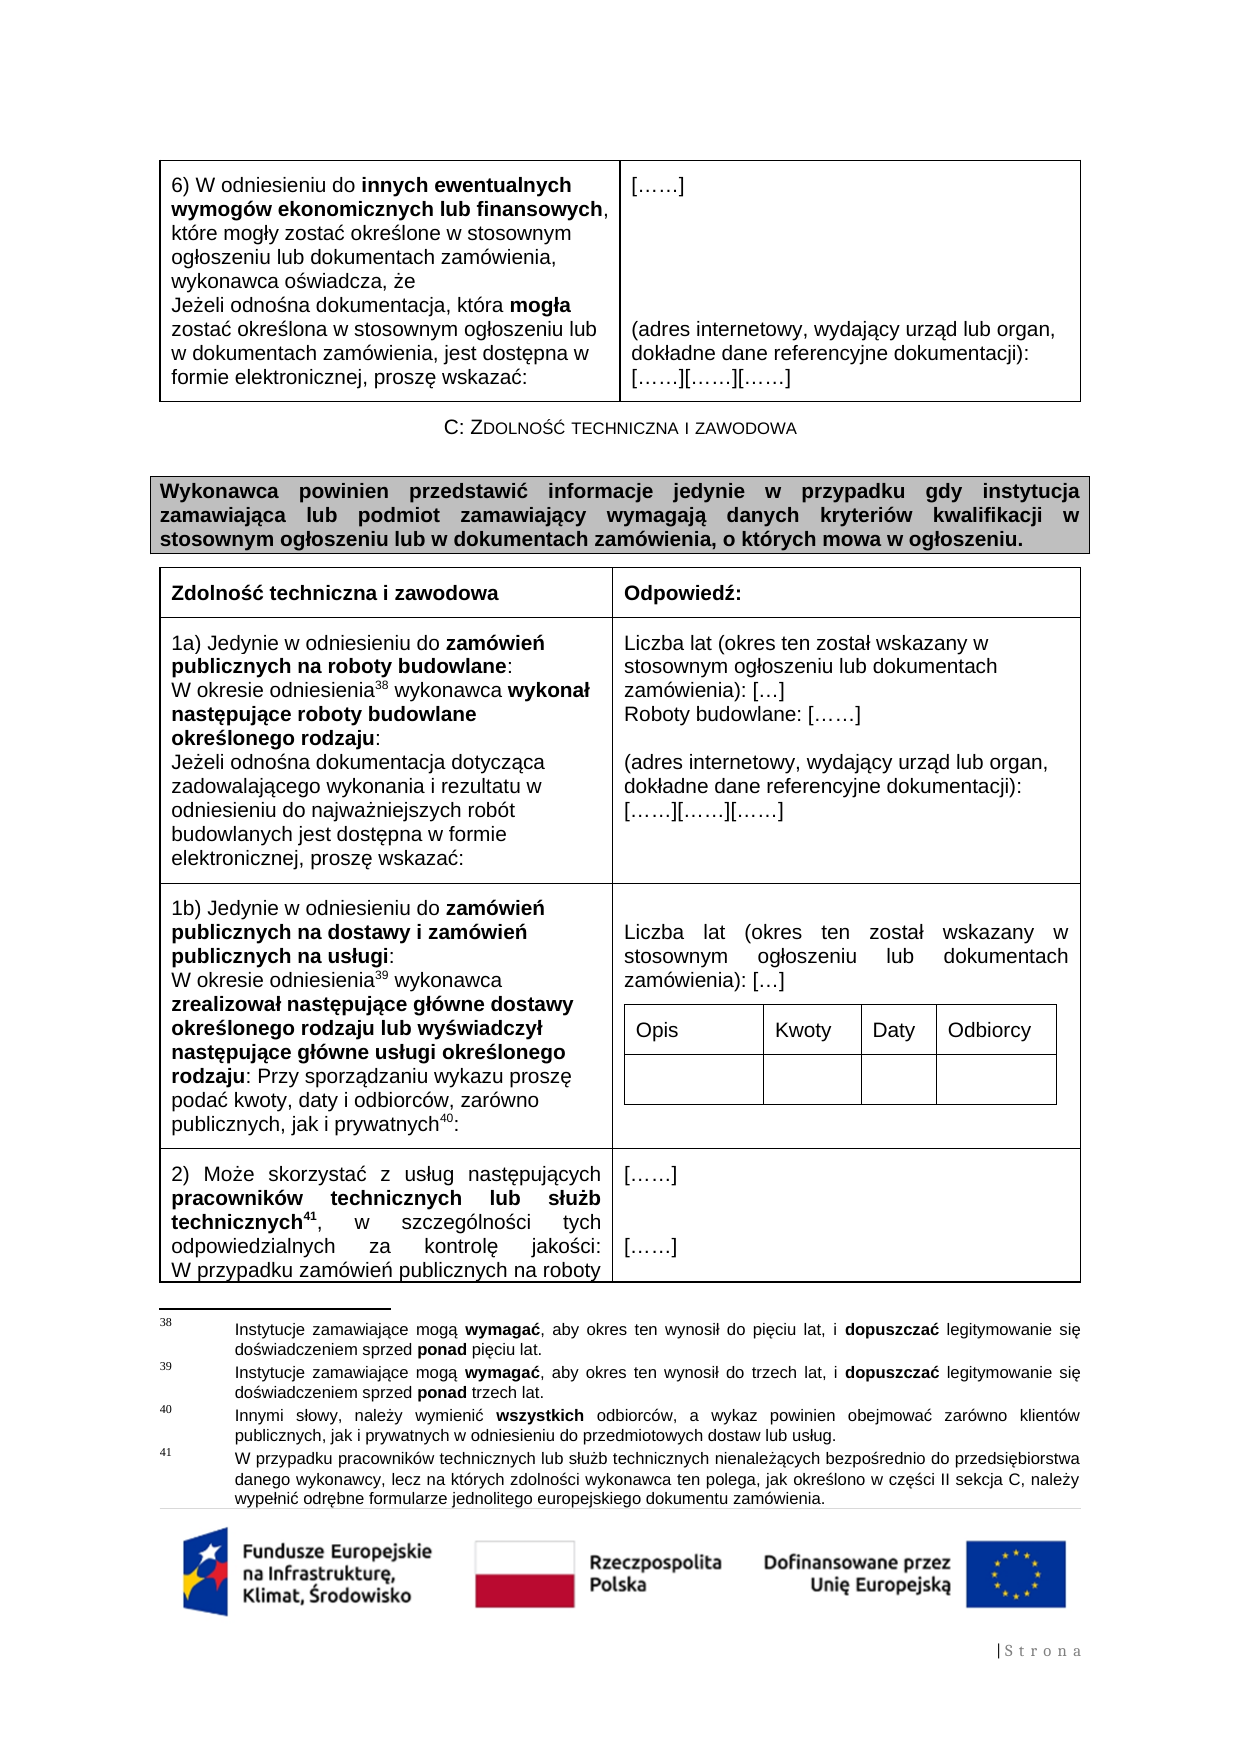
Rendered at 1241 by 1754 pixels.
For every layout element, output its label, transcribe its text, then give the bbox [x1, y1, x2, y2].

table_cell 1a) Jedynie w odniesieniu do zamówień publicznych na roboty budowlane: W okresie odniesienia wykonawca wykonał następujące roboty budowlane określonego rodzaju: Jeżeli odnośna dokumentacja dotycząca zadowalającego wykonania i rezultatu w odniesieniu do najważniejszych robót budowlanych jest dostępna w formie elektronicznej, proszę wskazać: [161, 618, 612, 882]
table_cell [……] (adres internetowy, wydający urząd lub organ, dokładne dane referencyjne dokumentacji): [……][……][……] [621, 161, 1080, 401]
table_header Zdolność techniczna i zawodowa [161, 568, 612, 617]
table_cell 6) W odniesieniu do innych ewentualnych wymogów ekonomicznych lub finansowych, które mogły zostać określone w stosownym ogłoszeniu lub dokumentach zamówienia, wykonawca oświadcza, że Jeżeli odnośna dokumentacja, która mogła zostać określona w stosownym ogłoszeniu lub w dokumentach zamówienia, jest dostępna w formie elektronicznej, proszę wskazać: [161, 161, 619, 401]
picture [159, 1510, 1105, 1642]
table_cell 1b) Jedynie w odniesieniu do zamówień publicznych na dostawy i zamówień publicznych na usługi: W okresie odniesienia wykonawca zrealizował następujące główne dostawy określonego rodzaju lub wyświadczył następujące główne usługi określonego rodzaju: Przy sporządzaniu wykazu proszę podać kwoty, daty i odbiorców, zarówno publicznych, jak i prywatnych: [161, 884, 612, 1148]
table_cell Liczba lat (okres ten został wskazany w stosownym ogłoszeniu lub dokumentach zamówienia): […] Roboty budowlane: [……] (adres internetowy, wydający urząd lub organ, dokładne dane referencyjne dokumentacji): [……][……][……] [613, 618, 1080, 882]
text C: Zdolność techniczna i zawodowa [159, 415, 1081, 439]
table_header Odpowiedź: [613, 568, 1080, 617]
table_cell [……] [……] [613, 1149, 1080, 1281]
text Wykonawca powinien przedstawić informacje jedynie w przypadku gdy instytucja zamawiająca lub podmiot zamawiający wymagają danych kryteriów kwalifikacji w stosownym ogłoszeniu lub w dokumentach zamówienia, o których mowa w ogłoszeniu. [151, 477, 1089, 553]
table_cell Liczba lat (okres ten został wskazany w stosownym ogłoszeniu lub dokumentach zamówienia): […] [613, 884, 1080, 1148]
